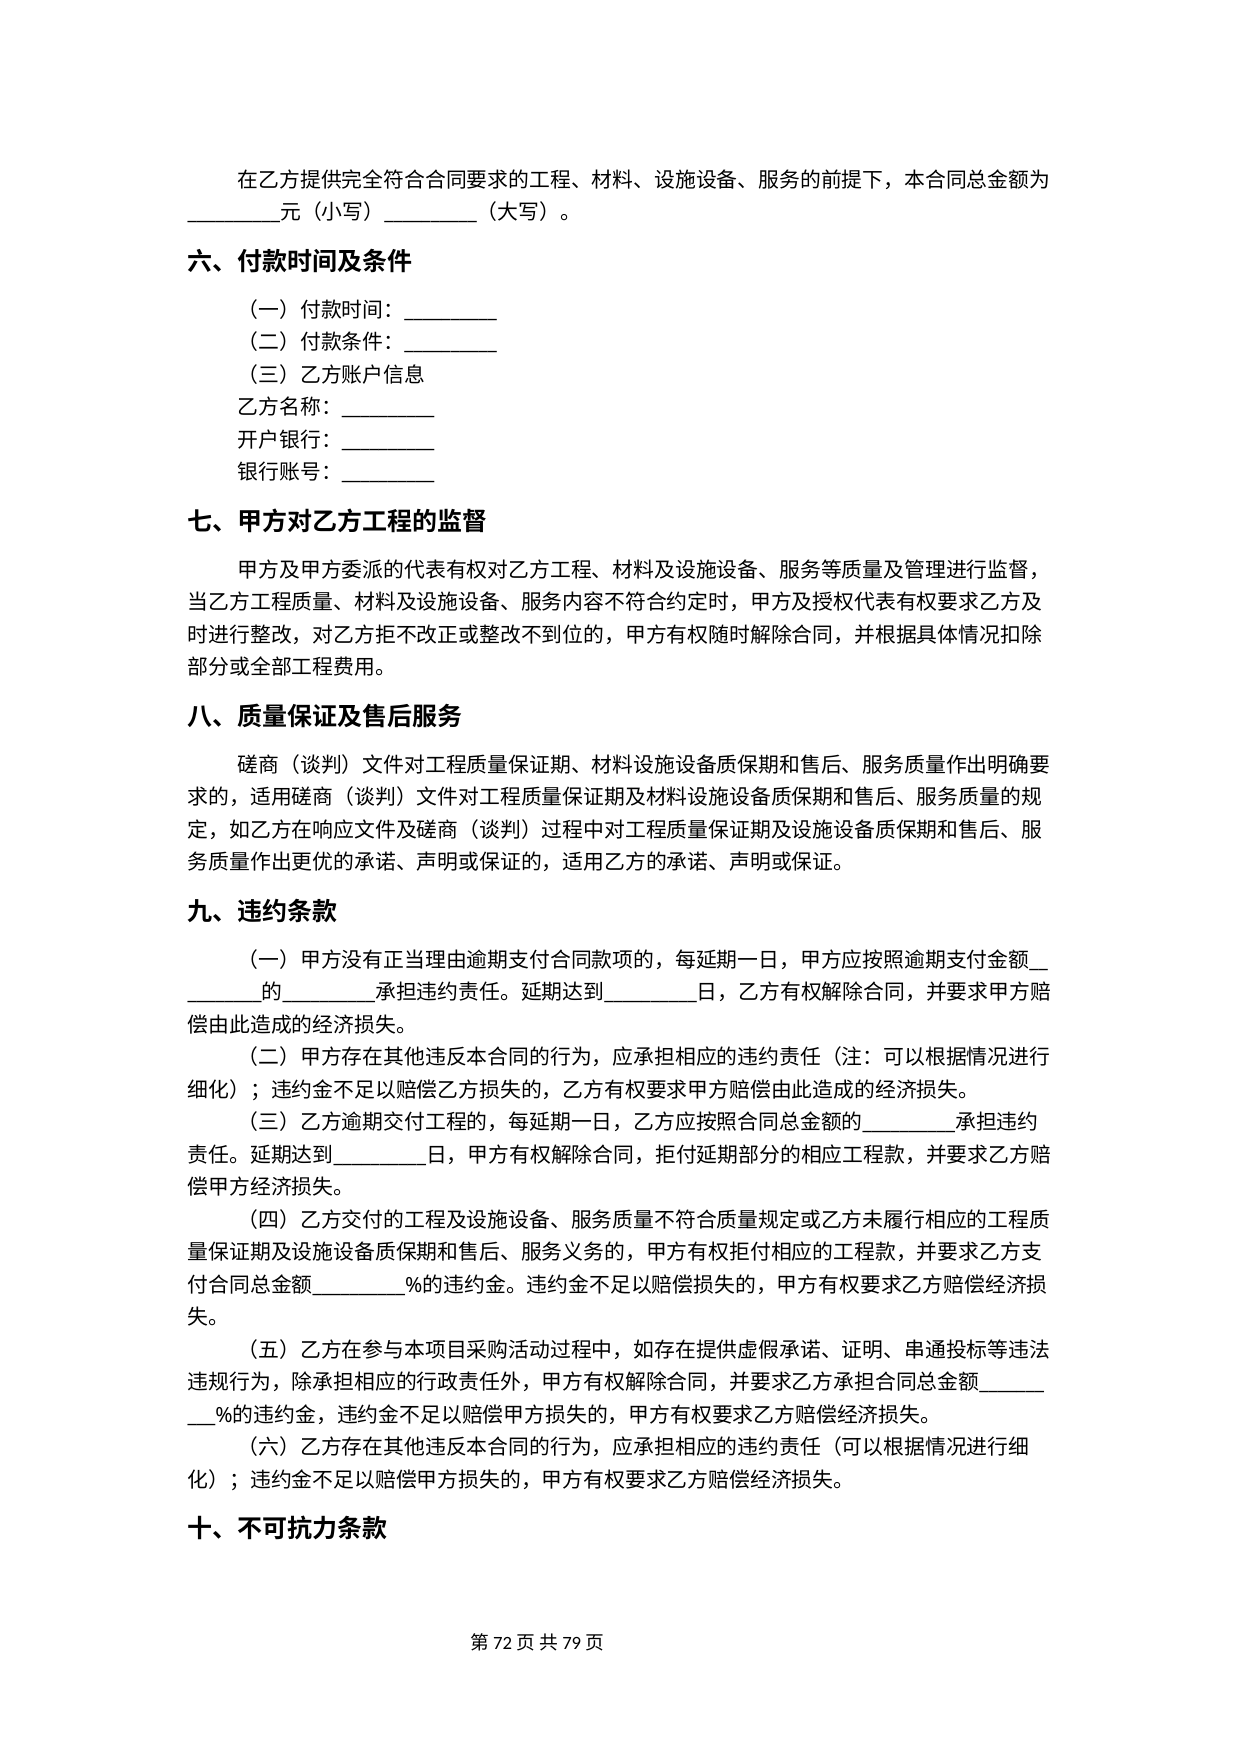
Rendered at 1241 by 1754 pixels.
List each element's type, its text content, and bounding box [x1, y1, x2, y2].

text 十、不可抗力条款 [187, 1494, 1053, 1559]
text 银行账号：__________ [187, 454, 1053, 487]
text 磋商（谈判）文件对工程质量保证期、材料设施设备质保期和售后、服务质量作出明确要求的，适用磋商（谈判）文件对工程质量保证期及材料设施设备质保期和售后、服务质量的规定，如乙方在响应文件及磋商（谈判）过程中对工程质量保证期及设施设备质保期和售后、服务质量作出更优的承诺、声明或保证的，适用乙方的承诺、声明或保证。 [187, 747, 1053, 877]
text 甲方及甲方委派的代表有权对乙方工程、材料及设施设备、服务等质量及管理进行监督，当乙方工程质量、材料及设施设备、服务内容不符合约定时，甲方及授权代表有权要求乙方及时进行整改，对乙方拒不改正或整改不到位的，甲方有权随时解除合同，并根据具体情况扣除部分或全部工程费用。 [187, 552, 1053, 682]
text 八、质量保证及售后服务 [187, 682, 1053, 747]
text （三）乙方逾期交付工程的，每延期一日，乙方应按照合同总金额的__________承担违约责任。延期达到__________日，甲方有权解除合同，拒付延期部分的相应工程款，并要求乙方赔偿甲方经济损失。 [187, 1104, 1053, 1202]
text （一）付款时间：__________ [187, 292, 1053, 324]
text 在乙方提供完全符合合同要求的工程、材料、设施设备、服务的前提下，本合同总金额为__________元（小写）__________（大写）。 [187, 162, 1053, 227]
text 乙方名称：__________ [187, 389, 1053, 422]
text 七、甲方对乙方工程的监督 [187, 487, 1053, 552]
text （一）甲方没有正当理由逾期支付合同款项的，每延期一日，甲方应按照逾期支付金额__________的__________承担违约责任。延期达到__________日，乙方有权解除合同，并要求甲方赔偿由此造成的经济损失。 [187, 942, 1053, 1039]
text （三）乙方账户信息 [187, 357, 1053, 389]
text 六、付款时间及条件 [187, 227, 1053, 292]
text （五）乙方在参与本项目采购活动过程中，如存在提供虚假承诺、证明、串通投标等违法违规行为，除承担相应的行政责任外，甲方有权解除合同，并要求乙方承担合同总金额__________%的违约金，违约金不足以赔偿甲方损失的，甲方有权要求乙方赔偿经济损失。 [187, 1332, 1053, 1429]
text （六）乙方存在其他违反本合同的行为，应承担相应的违约责任（可以根据情况进行细化）；违约金不足以赔偿甲方损失的，甲方有权要求乙方赔偿经济损失。 [187, 1429, 1053, 1494]
text （二）付款条件：__________ [187, 324, 1053, 357]
text 九、违约条款 [187, 877, 1053, 942]
text （二）甲方存在其他违反本合同的行为，应承担相应的违约责任（注：可以根据情况进行细化）；违约金不足以赔偿乙方损失的，乙方有权要求甲方赔偿由此造成的经济损失。 [187, 1039, 1053, 1104]
text 开户银行：__________ [187, 422, 1053, 454]
text （四）乙方交付的工程及设施设备、服务质量不符合质量规定或乙方未履行相应的工程质量保证期及设施设备质保期和售后、服务义务的，甲方有权拒付相应的工程款，并要求乙方支付合同总金额__________%的违约金。违约金不足以赔偿损失的，甲方有权要求乙方赔偿经济损失。 [187, 1202, 1053, 1332]
